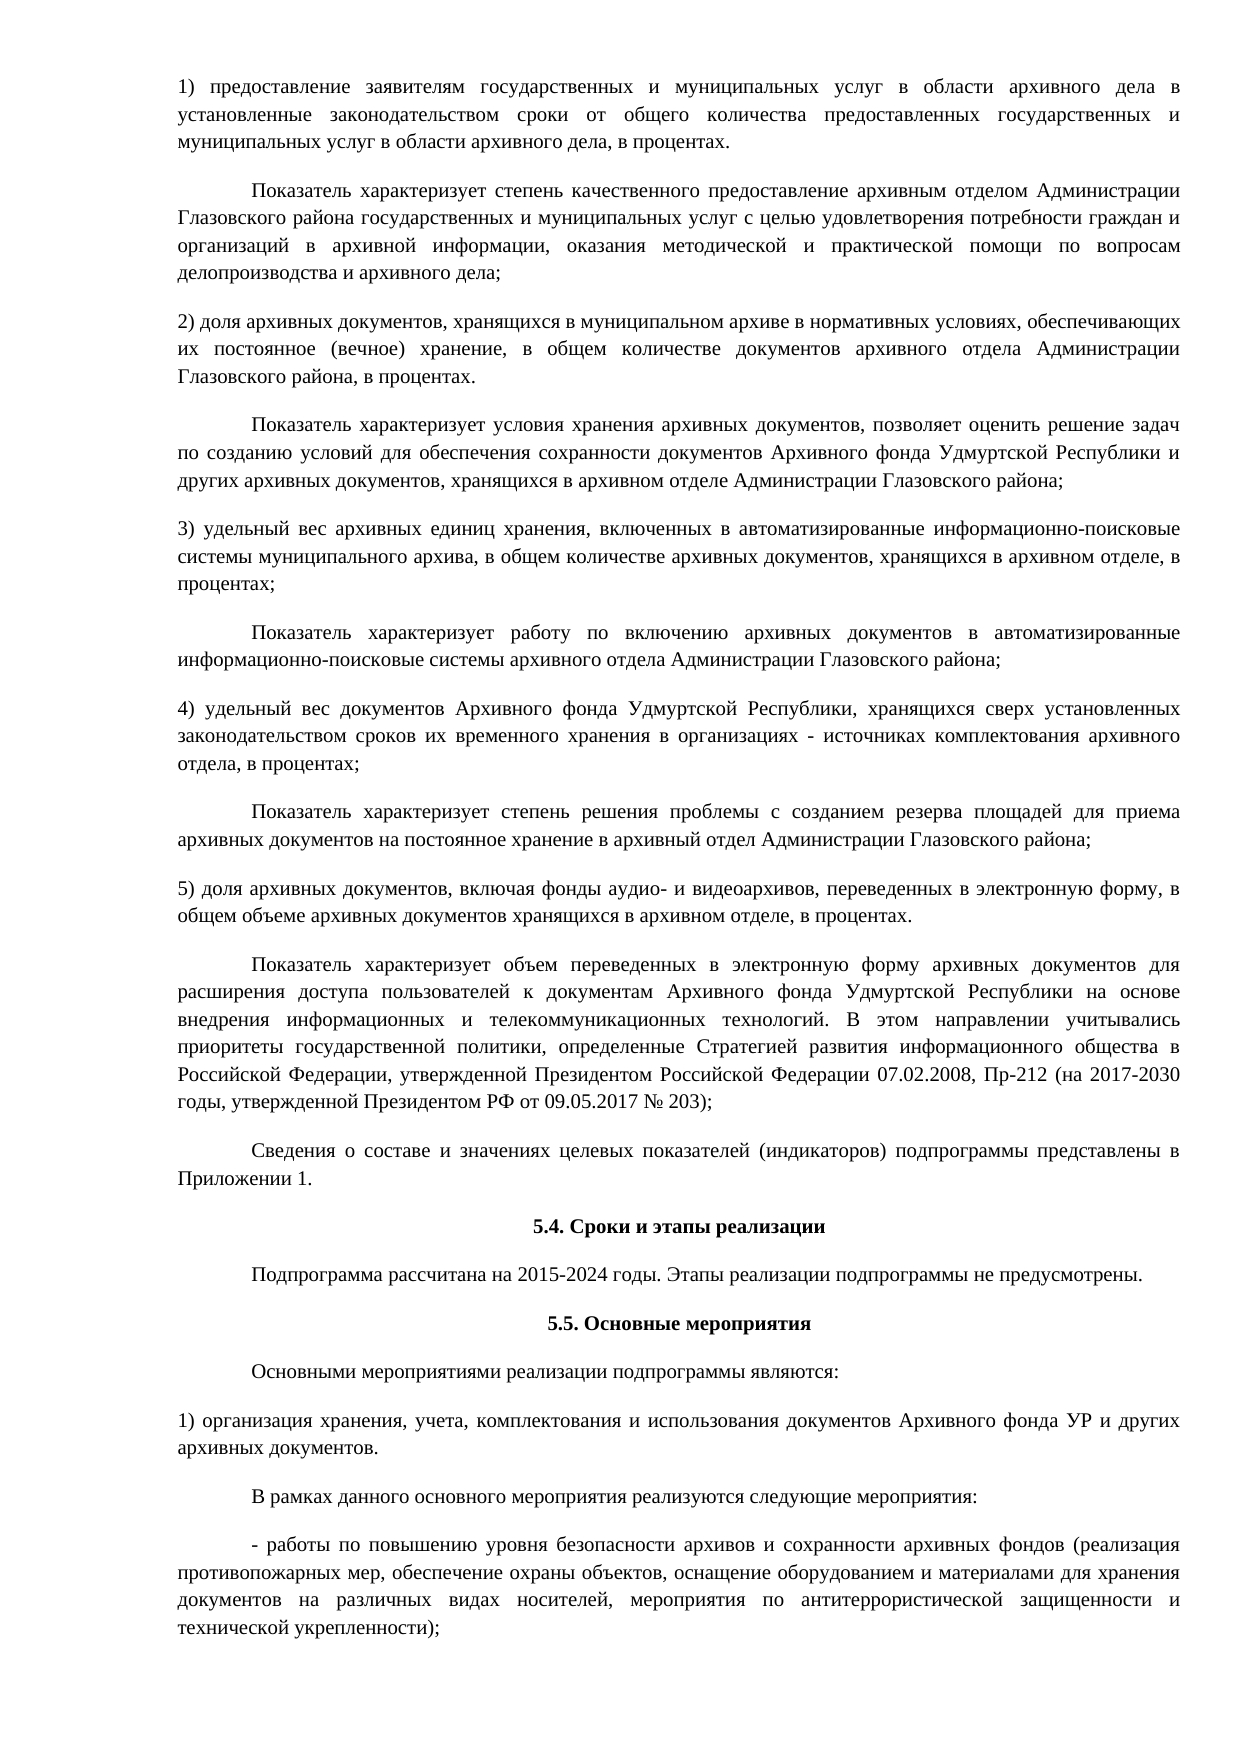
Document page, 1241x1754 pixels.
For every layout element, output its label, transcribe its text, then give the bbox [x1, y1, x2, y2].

text В рамках данного основного мероприятия реализуются следующие мероприятия: [177, 1484, 1181, 1508]
text Основными мероприятиями реализации подпрограммы являются: [177, 1359, 1181, 1383]
text 2) доля архивных документов, хранящихся в муниципальном архиве в нормативных условиях, обеспечивающих их постоянное (вечное) хранение, в общем количестве документов архивного отдела Администрации Глазовского района, в процентах. [177, 309, 1181, 388]
text 4) удельный вес документов Архивного фонда Удмуртской Республики, хранящихся сверх установленных законодательством сроков их временного хранения в организациях - источниках комплектования архивного отдела, в процентах; [177, 696, 1181, 775]
text Показатель характеризует условия хранения архивных документов, позволяет оценить решение задач по созданию условий для обеспечения сохранности документов Архивного фонда Удмуртской Республики и других архивных документов, хранящихся в архивном отделе Администрации Глазовского района; [177, 412, 1181, 492]
text Сведения о составе и значениях целевых показателей (индикаторов) подпрограммы представлены в Приложении 1. [177, 1138, 1181, 1189]
text Показатель характеризует объем переведенных в электронную форму архивных документов для расширения доступа пользователей к документам Архивного фонда Удмуртской Республики на основе внедрения информационных и телекоммуникационных технологий. В этом направлении учитывались приоритеты государственной политики, определенные Стратегией развития информационного общества в Российской Федерации, утвержденной Президентом Российской Федерации 07.02.2008, Пр-212 (на 2017-2030 годы, утвержденной Президентом РФ от 09.05.2017 № 203); [177, 951, 1181, 1113]
text 5.4. Сроки и этапы реализации [177, 1214, 1181, 1238]
text 5) доля архивных документов, включая фонды аудио- и видеоархивов, переведенных в электронную форму, в общем объеме архивных документов хранящихся в архивном отделе, в процентах. [177, 875, 1181, 927]
text 3) удельный вес архивных единиц хранения, включенных в автоматизированные информационно-поисковые системы муниципального архива, в общем количестве архивных документов, хранящихся в архивном отделе, в процентах; [177, 516, 1181, 595]
text Показатель характеризует степень качественного предоставление архивным отделом Администрации Глазовского района государственных и муниципальных услуг с целью удовлетворения потребности граждан и организаций в архивной информации, оказания методической и практической помощи по вопросам делопроизводства и архивного дела; [177, 177, 1181, 284]
text - работы по повышению уровня безопасности архивов и сохранности архивных фондов (реализация противопожарных мер, обеспечение охраны объектов, оснащение оборудованием и материалами для хранения документов на различных видах носителей, мероприятия по антитеррористической защищенности и технической укрепленности); [177, 1532, 1181, 1639]
text Показатель характеризует степень решения проблемы с созданием резерва площадей для приема архивных документов на постоянное хранение в архивный отдел Администрации Глазовского района; [177, 799, 1181, 851]
text Подпрограмма рассчитана на 2015-2024 годы. Этапы реализации подпрограммы не предусмотрены. [177, 1262, 1181, 1286]
text 1) предоставление заявителям государственных и муниципальных услуг в области архивного дела в установленные законодательством сроки от общего количества предоставленных государственных и муниципальных услуг в области архивного дела, в процентах. [177, 74, 1181, 153]
text 5.5. Основные мероприятия [177, 1311, 1181, 1335]
text 1) организация хранения, учета, комплектования и использования документов Архивного фонда УР и других архивных документов. [177, 1408, 1181, 1459]
text Показатель характеризует работу по включению архивных документов в автоматизированные информационно-поисковые системы архивного отдела Администрации Глазовского района; [177, 620, 1181, 671]
